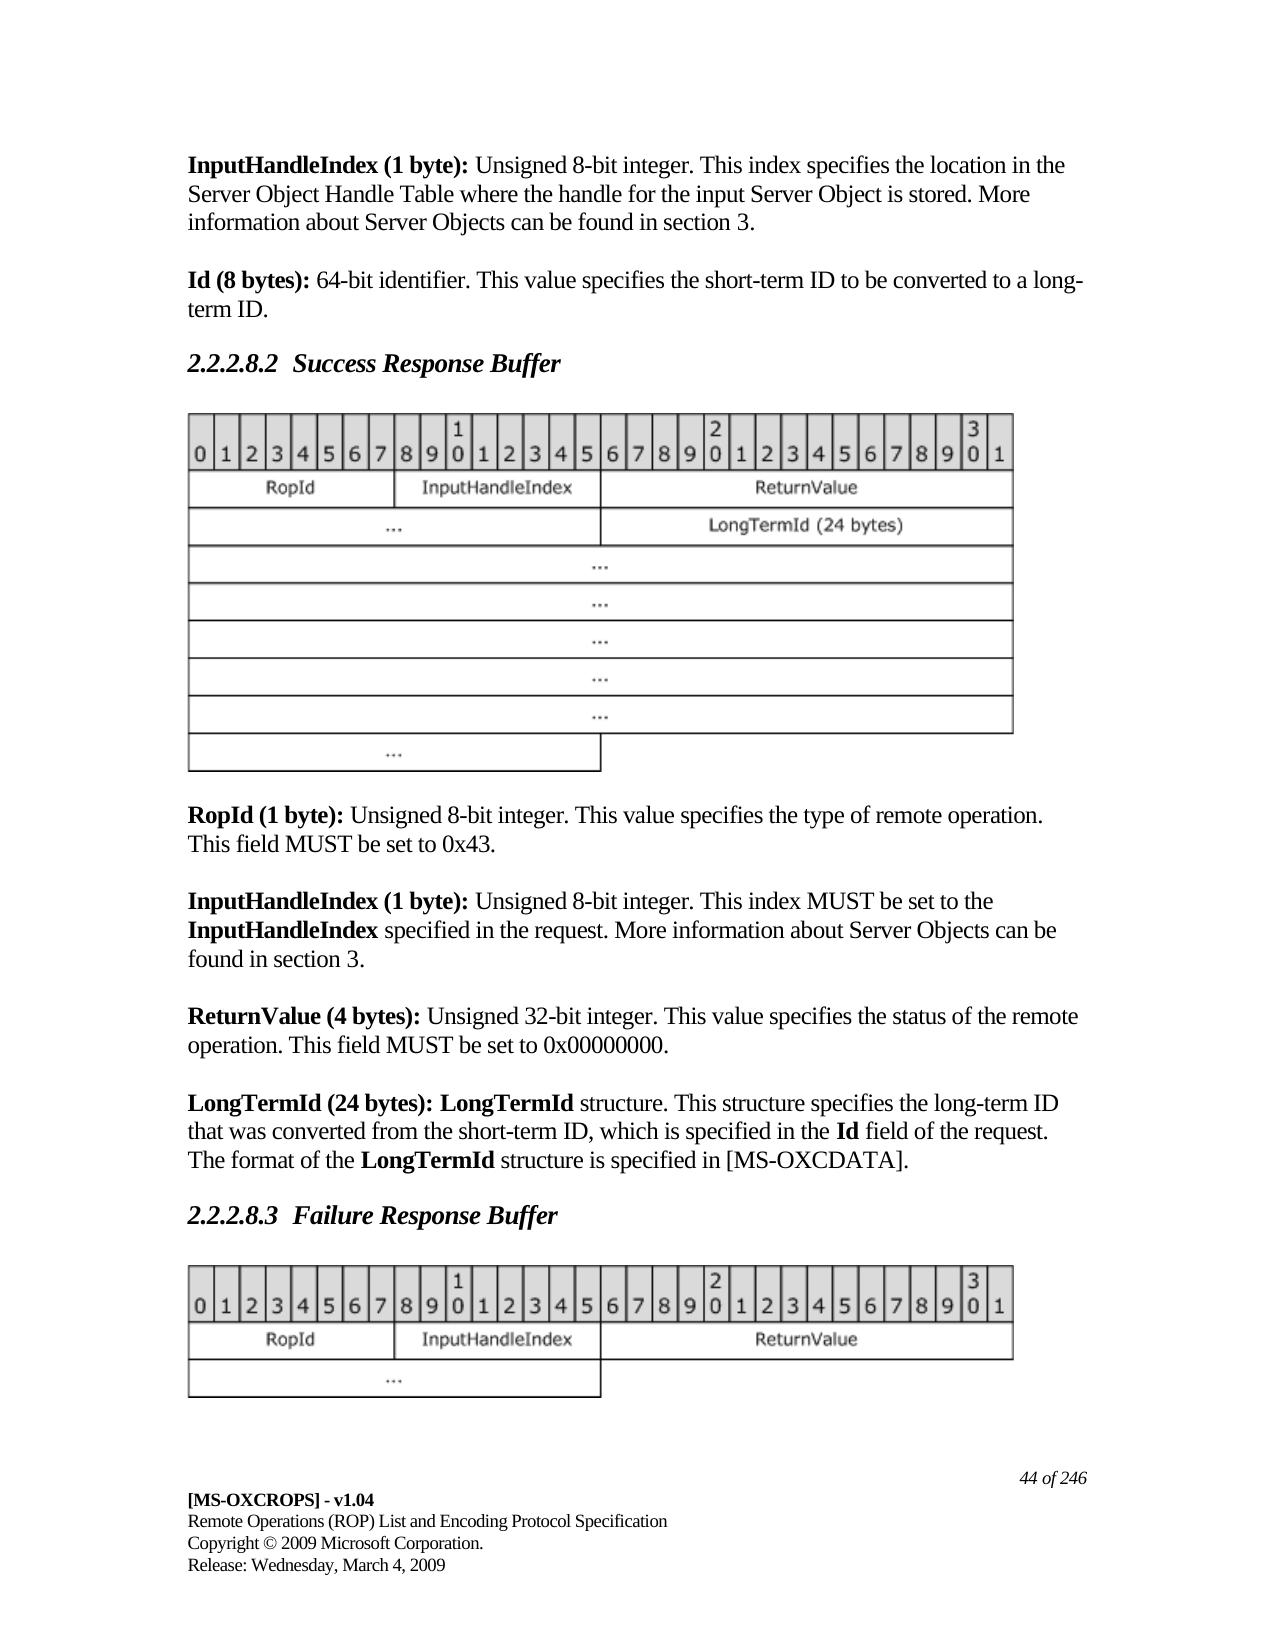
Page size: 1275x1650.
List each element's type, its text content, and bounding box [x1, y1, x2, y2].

picture [187, 413, 1014, 772]
text RopId (1 byte): Unsigned 8-bit integer. This value specifies the type of remote operation. This field MUST be set to 0x43. [187, 800, 1087, 858]
text InputHandleIndex (1 byte): Unsigned 8-bit integer. This index specifies the location in the Server Object Handle Table where the handle for the input Server Object is stored. More information about Server Objects can be found in section 3. [187, 150, 1087, 236]
picture [187, 1265, 1014, 1398]
subtitle Success Response Buffer [187, 347, 1087, 379]
text ReturnValue (4 bytes): Unsigned 32-bit integer. This value specifies the status of the remote operation. This field MUST be set to 0x00000000. [187, 1001, 1087, 1059]
text InputHandleIndex (1 byte): Unsigned 8-bit integer. This index MUST be set to the InputHandleIndex specified in the request. More information about Server Objects can be found in section 3. [187, 886, 1087, 973]
text LongTermId (24 bytes): LongTermId structure. This structure specifies the long-term ID that was converted from the short-term ID, which is specified in the Id field of the request. The format of the LongTermId structure is specified in [MS-OXCDATA]. [187, 1088, 1087, 1174]
subtitle Failure Response Buffer [187, 1199, 1087, 1230]
text Id (8 bytes): 64-bit identifier. This value specifies the short-term ID to be converted to a long-term ID. [187, 265, 1087, 322]
